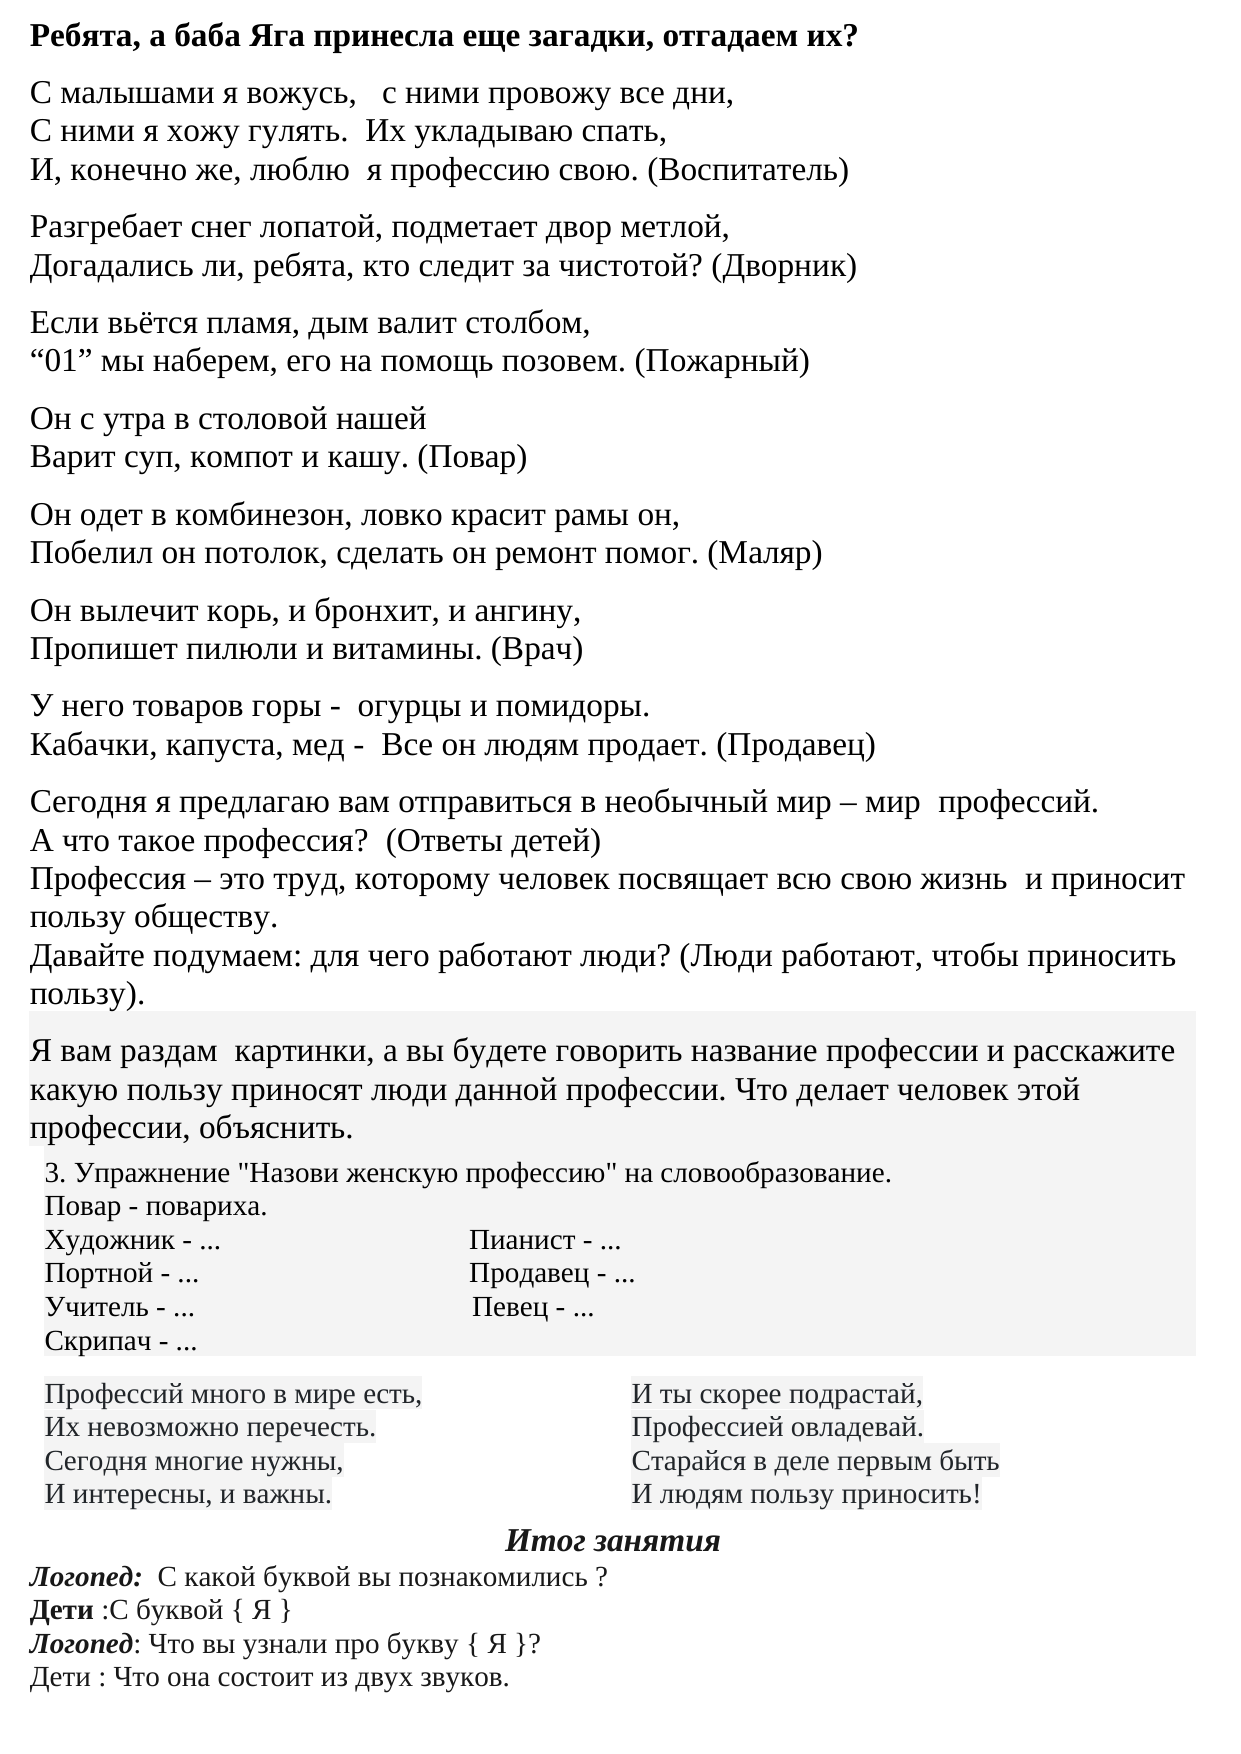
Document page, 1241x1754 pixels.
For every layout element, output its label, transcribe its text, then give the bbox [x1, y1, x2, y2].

text Итог занятия [29, 1521, 1196, 1559]
text У него товаров горы - огурцы и помидоры. Кабачки, капуста, мед - Все он людям продает. (Продавец) [29, 686, 1196, 762]
text Сегодня я предлагаю вам отправиться в необычный мир – мир профессий. [29, 781, 1196, 820]
text Логопед: Что вы узнали про букву { Я }? [29, 1626, 1196, 1659]
text С малышами я вожусь, с ними провожу все дни, С ними я хожу гулять. Их укладываю спать, И, конечно же, люблю я профессию свою. (Воспитатель) [29, 53, 1196, 206]
text Я вам раздам картинки, а вы будете говорить название профессии и расскажите какую пользу приносят люди данной профессии. Что делает человек этой профессии, объяснить. [29, 1031, 1196, 1146]
text Ребята, а баба Яга принесла еще загадки, отгадаем их? [29, 15, 1196, 53]
table_header Профессий много в мире есть, Их невозможно перечесть. Сегодня многие нужны, И интересны, и важны. [34, 1367, 620, 1519]
text 3. Упражнение "Назови женскую профессию" на словообразование. Повар - повариха. Художник - ... Пианист - ... Портной - ... Продавец - ... Учитель - ... Певец - ... Скрипач - ... [44, 1155, 1196, 1356]
text Он одет в комбинезон, ловко красит рамы он, Побелил он потолок, сделать он ремонт помог. (Маляр) [29, 494, 1196, 590]
text Он вылечит корь, и бронхит, и ангину, Пропишет пилюли и витамины. (Врач) [29, 590, 1196, 686]
text Логопед: С какой буквой вы познакомились ? [29, 1559, 1196, 1592]
text Дети :С буквой { Я } [29, 1592, 1196, 1626]
text Если вьётся пламя, дым валит столбом, “01” мы наберем, его на помощь позовем. (Пожарный) [29, 302, 1196, 398]
table_header И ты скорее подрастай, Профессией овладевай. Старайся в деле первым быть И людям пользу приносить! [621, 1367, 1207, 1519]
text Он с утра в столовой нашей Варит суп, компот и кашу. (Повар) [29, 398, 1196, 494]
text Разгребает снег лопатой, подметает двор метлой, Догадались ли, ребята, кто следит за чистотой? (Дворник) [29, 206, 1196, 302]
text Дети : Что она состоит из двух звуков. [29, 1659, 1196, 1693]
text А что такое профессия? (Ответы детей) Профессия – это труд, которому человек посвящает всю свою жизнь и приносит пользу обществу. Давайте подумаем: для чего работают люди? (Люди работают, чтобы приносить пользу). [29, 820, 1196, 1011]
